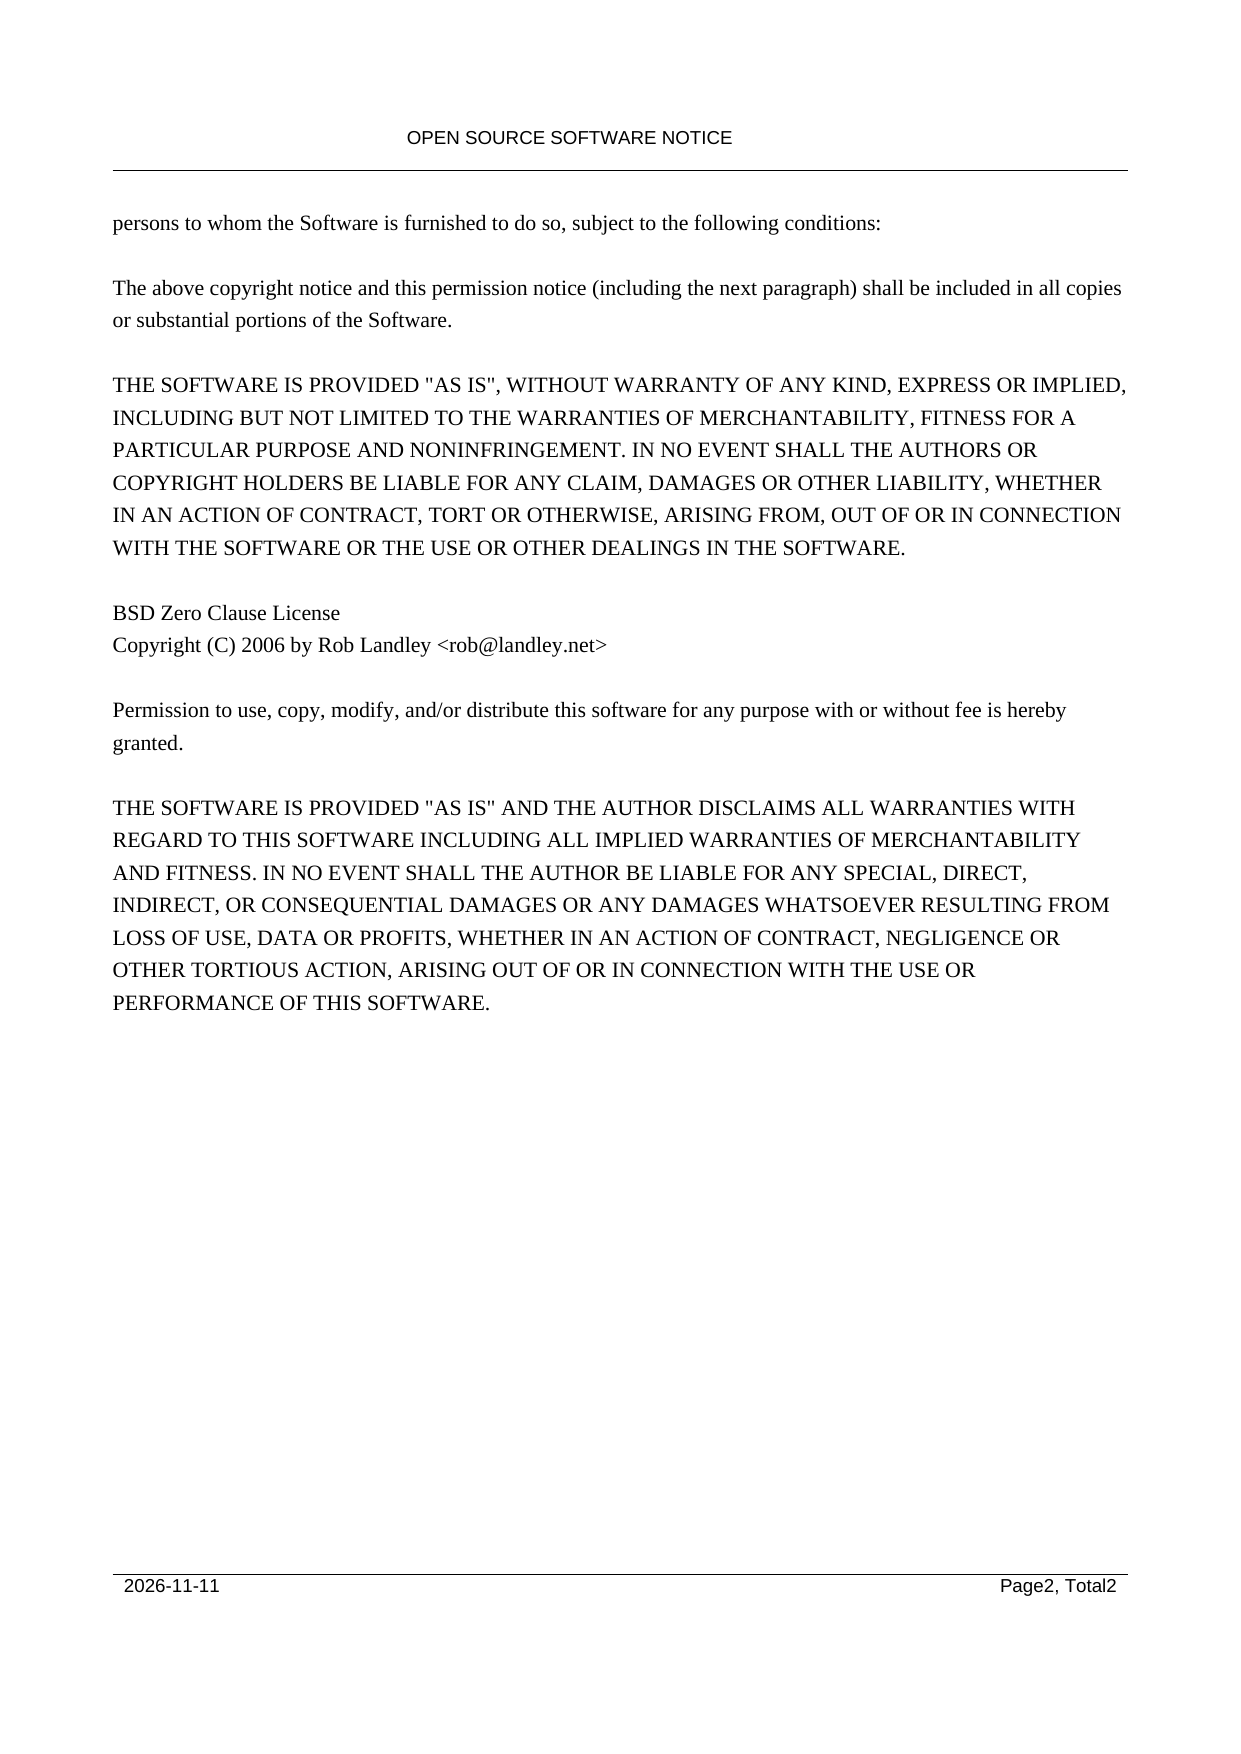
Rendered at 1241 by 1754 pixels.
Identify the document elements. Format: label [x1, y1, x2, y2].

text [112, 206, 1128, 1051]
